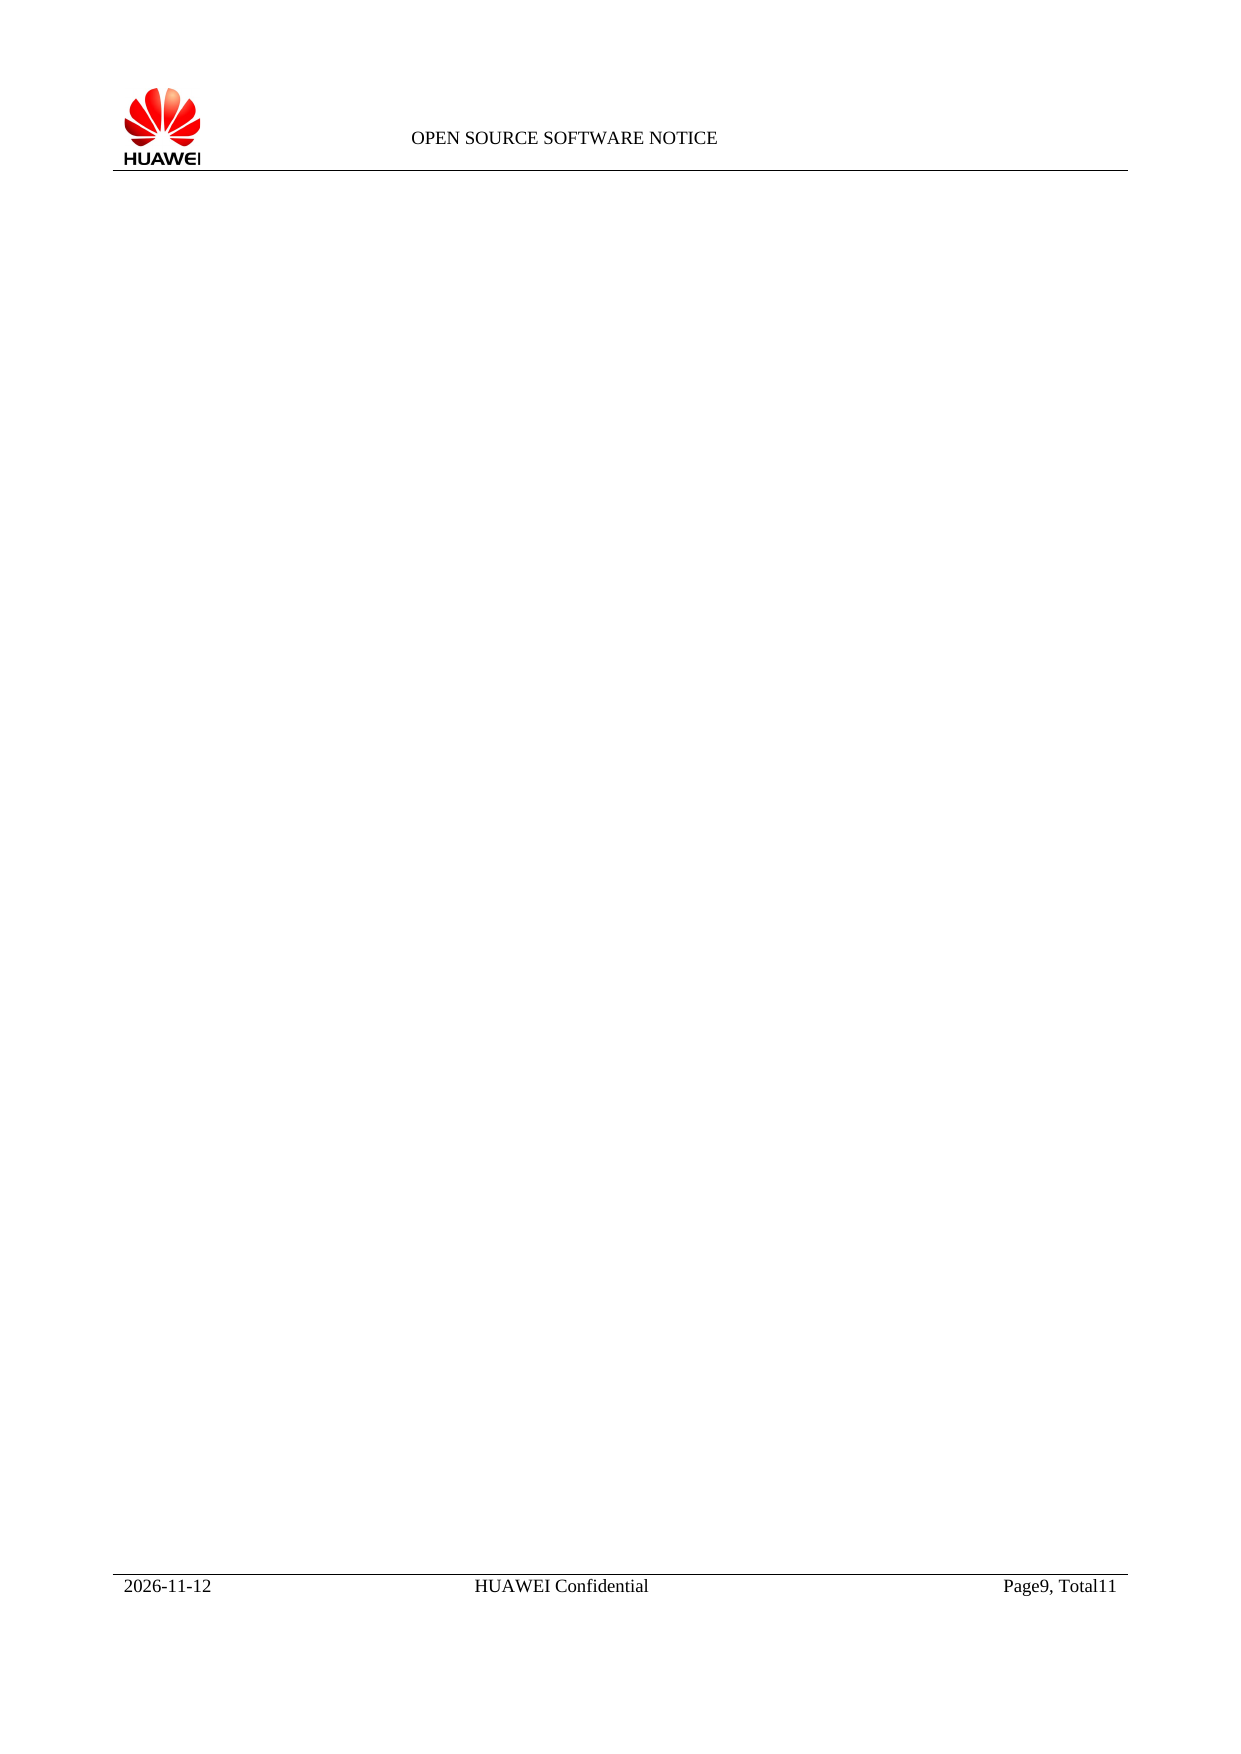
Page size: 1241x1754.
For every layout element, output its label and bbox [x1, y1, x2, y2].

picture [124, 88, 201, 165]
